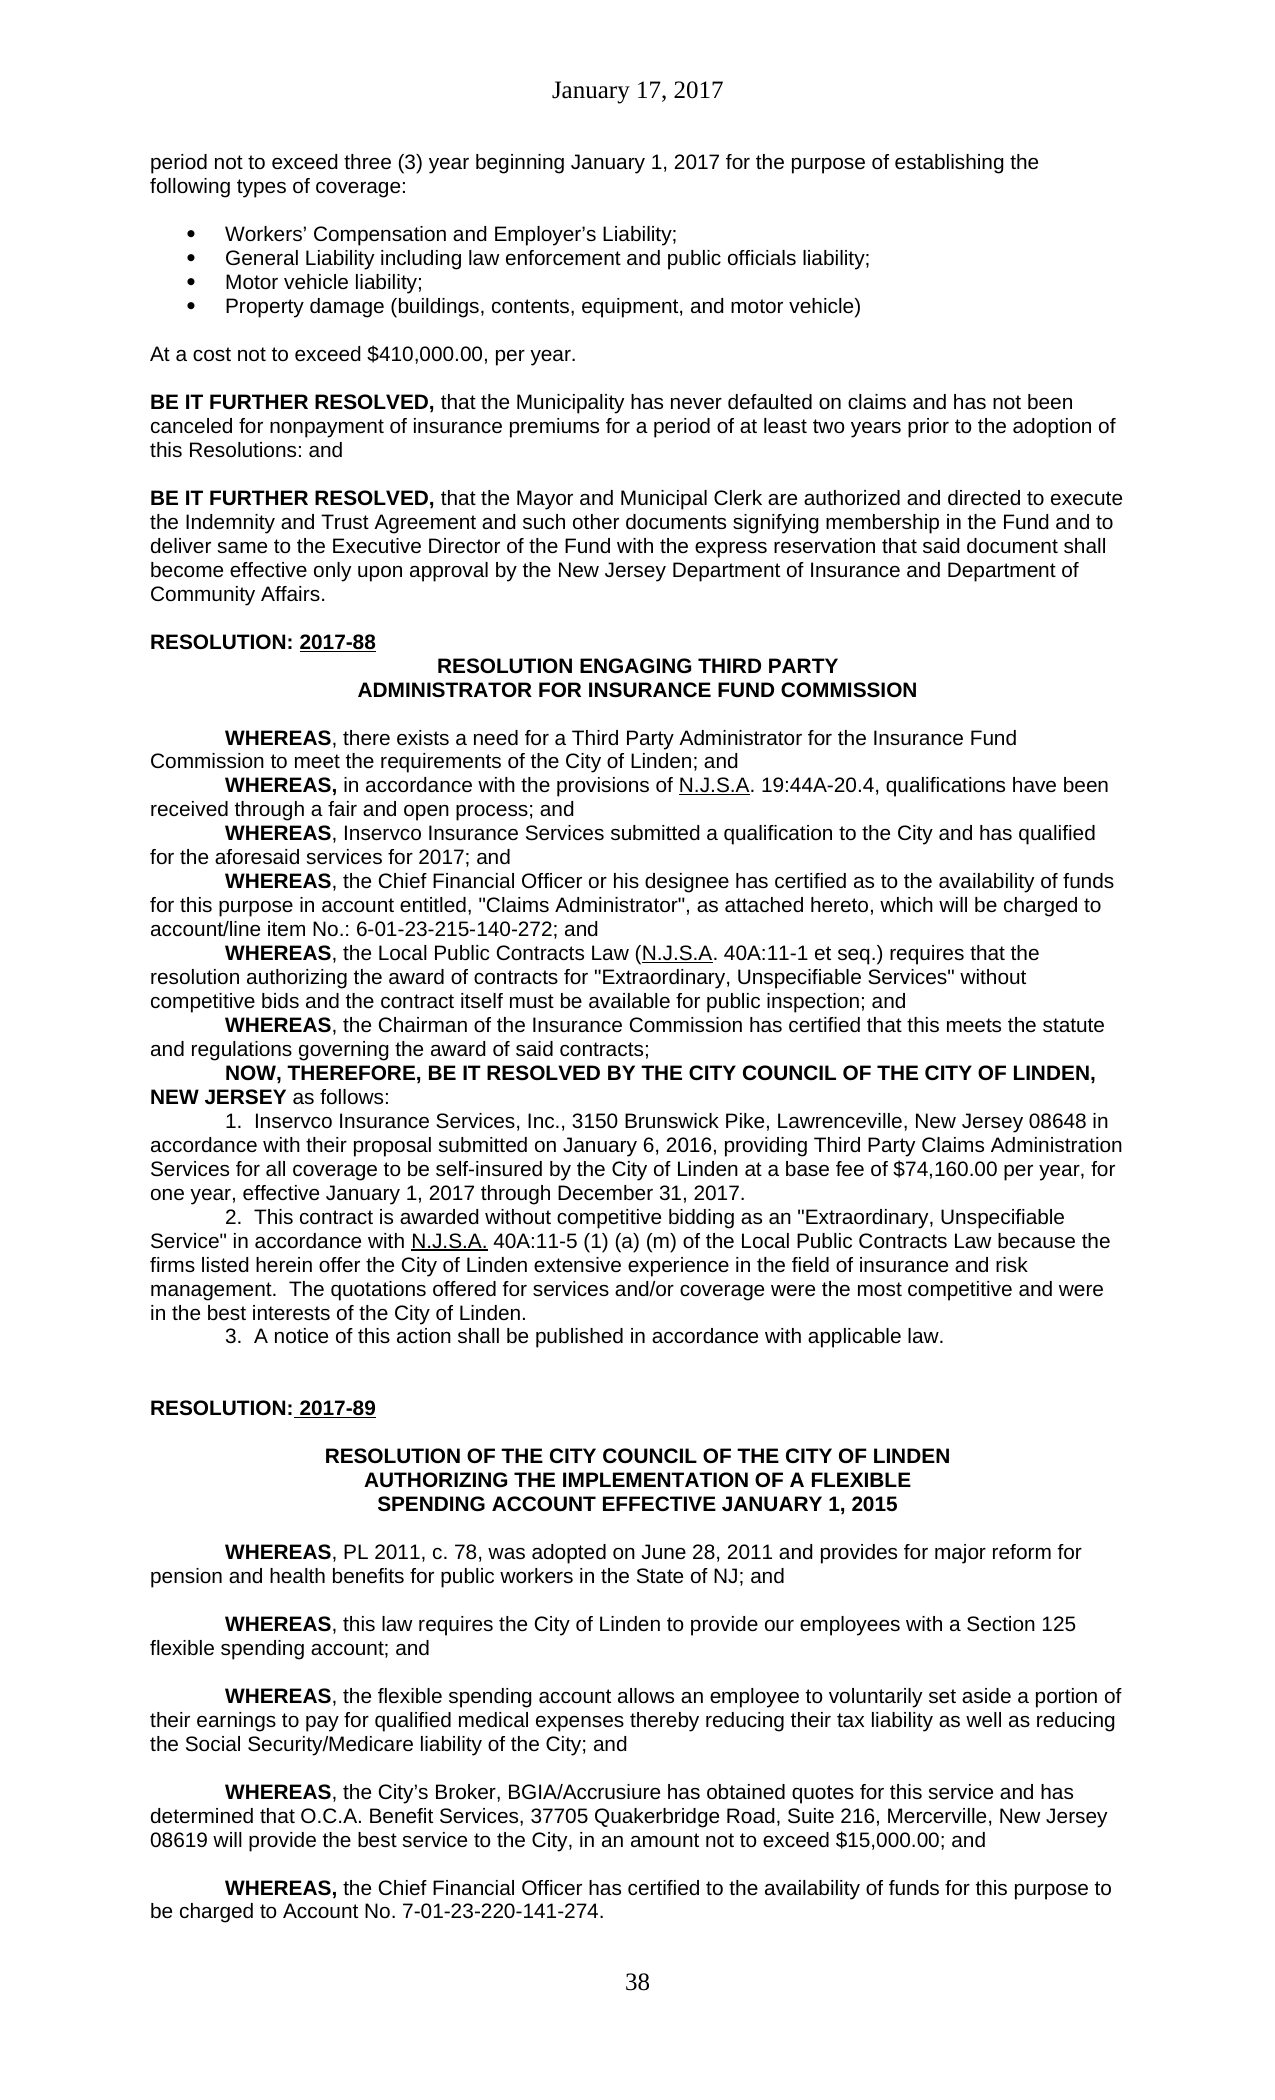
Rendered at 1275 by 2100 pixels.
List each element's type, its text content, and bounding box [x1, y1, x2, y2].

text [150, 150, 1125, 198]
text SPENDING ACCOUNT EFFECTIVE JANUARY 1, 2015 [150, 1492, 1125, 1516]
text WHEREAS, the City’s Broker, BGIA/Accrusiure has obtained quotes for this service and has determined that O.C.A. Benefit Services, 37705 Quakerbridge Road, Suite 216, Mercerville, New Jersey 08619 will provide the best service to the City, in an amount not to exceed $15,000.00; and [150, 1779, 1125, 1851]
text ADMINISTRATOR FOR INSURANCE FUND COMMISSION [150, 677, 1125, 701]
text AUTHORIZING THE IMPLEMENTATION OF A FLEXIBLE [150, 1468, 1125, 1492]
text RESOLUTION: 2017-89 [150, 1396, 1125, 1420]
list Motor vehicle liability; [187, 270, 1125, 294]
list General Liability including law enforcement and public officials liability; [187, 246, 1125, 270]
list Workers’ Compensation and Employer’s Liability; [187, 222, 1125, 246]
text WHEREAS, the Chief Financial Officer has certified to the availability of funds for this purpose to be charged to Account No. 7-01-23-220-141-274. [150, 1875, 1125, 1923]
text RESOLUTION ENGAGING THIRD PARTY [150, 653, 1125, 677]
text WHEREAS, in accordance with the provisions of N.J.S.A. 19:44A-20.4, qualifications have been received through a fair and open process; and [150, 773, 1125, 821]
text At a cost not to exceed $410,000.00, per year. [150, 342, 1125, 366]
text 3. A notice of this action shall be published in accordance with applicable law. [150, 1324, 1125, 1348]
text RESOLUTION: 2017-88 [150, 629, 1125, 653]
text WHEREAS, Inservco Insurance Services submitted a qualification to the City and has qualified for the aforesaid services for 2017; and [150, 821, 1125, 869]
text 2. This contract is awarded without competitive bidding as an "Extraordinary, Unspecifiable Service" in accordance with N.J.S.A. 40A:11-5 (1) (a) (m) of the Local Public Contracts Law because the firms listed herein offer the City of Linden extensive experience in the field of insurance and risk management. The quotations offered for services and/or coverage were the most competitive and were in the best interests of the City of Linden. [150, 1204, 1125, 1324]
text 1. Inservco Insurance Services, Inc., 3150 Brunswick Pike, Lawrenceville, New Jersey 08648 in accordance with their proposal submitted on January 6, 2016, providing Third Party Claims Administration Services for all coverage to be self-insured by the City of Linden at a base fee of $74,160.00 per year, for one year, effective January 1, 2017 through December 31, 2017. [150, 1109, 1125, 1204]
text WHEREAS, PL 2011, c. 78, was adopted on June 28, 2011 and provides for major reform for pension and health benefits for public workers in the State of NJ; and [150, 1540, 1125, 1588]
text WHEREAS, the flexible spending account allows an employee to voluntarily set aside a portion of their earnings to pay for qualified medical expenses thereby reducing their tax liability as well as reducing the Social Security/Medicare liability of the City; and [150, 1684, 1125, 1756]
text NOW, THEREFORE, BE IT RESOLVED BY THE CITY COUNCIL OF THE CITY OF LINDEN, NEW JERSEY as follows: [150, 1061, 1125, 1109]
text BE IT FURTHER RESOLVED, that the Municipality has never defaulted on claims and has not been canceled for nonpayment of insurance premiums for a period of at least two years prior to the adoption of this Resolutions: and [150, 390, 1125, 462]
text WHEREAS, there exists a need for a Third Party Administrator for the Insurance Fund Commission to meet the requirements of the City of Linden; and [150, 725, 1125, 773]
text WHEREAS, this law requires the City of Linden to provide our employees with a Section 125 flexible spending account; and [150, 1612, 1125, 1660]
text BE IT FURTHER RESOLVED, tat te Mayor and Municipal Clerk are autorized and directed to execute te Indemnity and Trust Agreement and suc oter documents signifying membersip in te Fund and to deliver same to te Executive Director of te Fund wit te express reservation tat said document sall become effective only upon approval by te New Jersey Department of Insurance and Department of Community Affairs. [150, 486, 1125, 606]
text WHEREAS, the Chief Financial Officer or his designee has certified as to the availability of funds for this purpose in account entitled, "Claims Administrator", as attached hereto, which will be charged to account/line item No.: 6-01-23-215-140-272; and [150, 869, 1125, 941]
list Property damage (buildings, contents, equipment, and motor vehicle) [187, 294, 1125, 318]
text WHEREAS, the Local Public Contracts Law (N.J.S.A. 40A:11-1 et seq.) requires that the resolution authorizing the award of contracts for "Extraordinary, Unspecifiable Services" without competitive bids and the contract itself must be available for public inspection; and [150, 941, 1125, 1013]
text RESOLUTION OF THE CITY COUNCIL OF THE CITY OF LINDEN [150, 1444, 1125, 1468]
text WHEREAS, the Chairman of the Insurance Commission has certified that this meets the statute and regulations governing the award of said contracts; [150, 1013, 1125, 1061]
